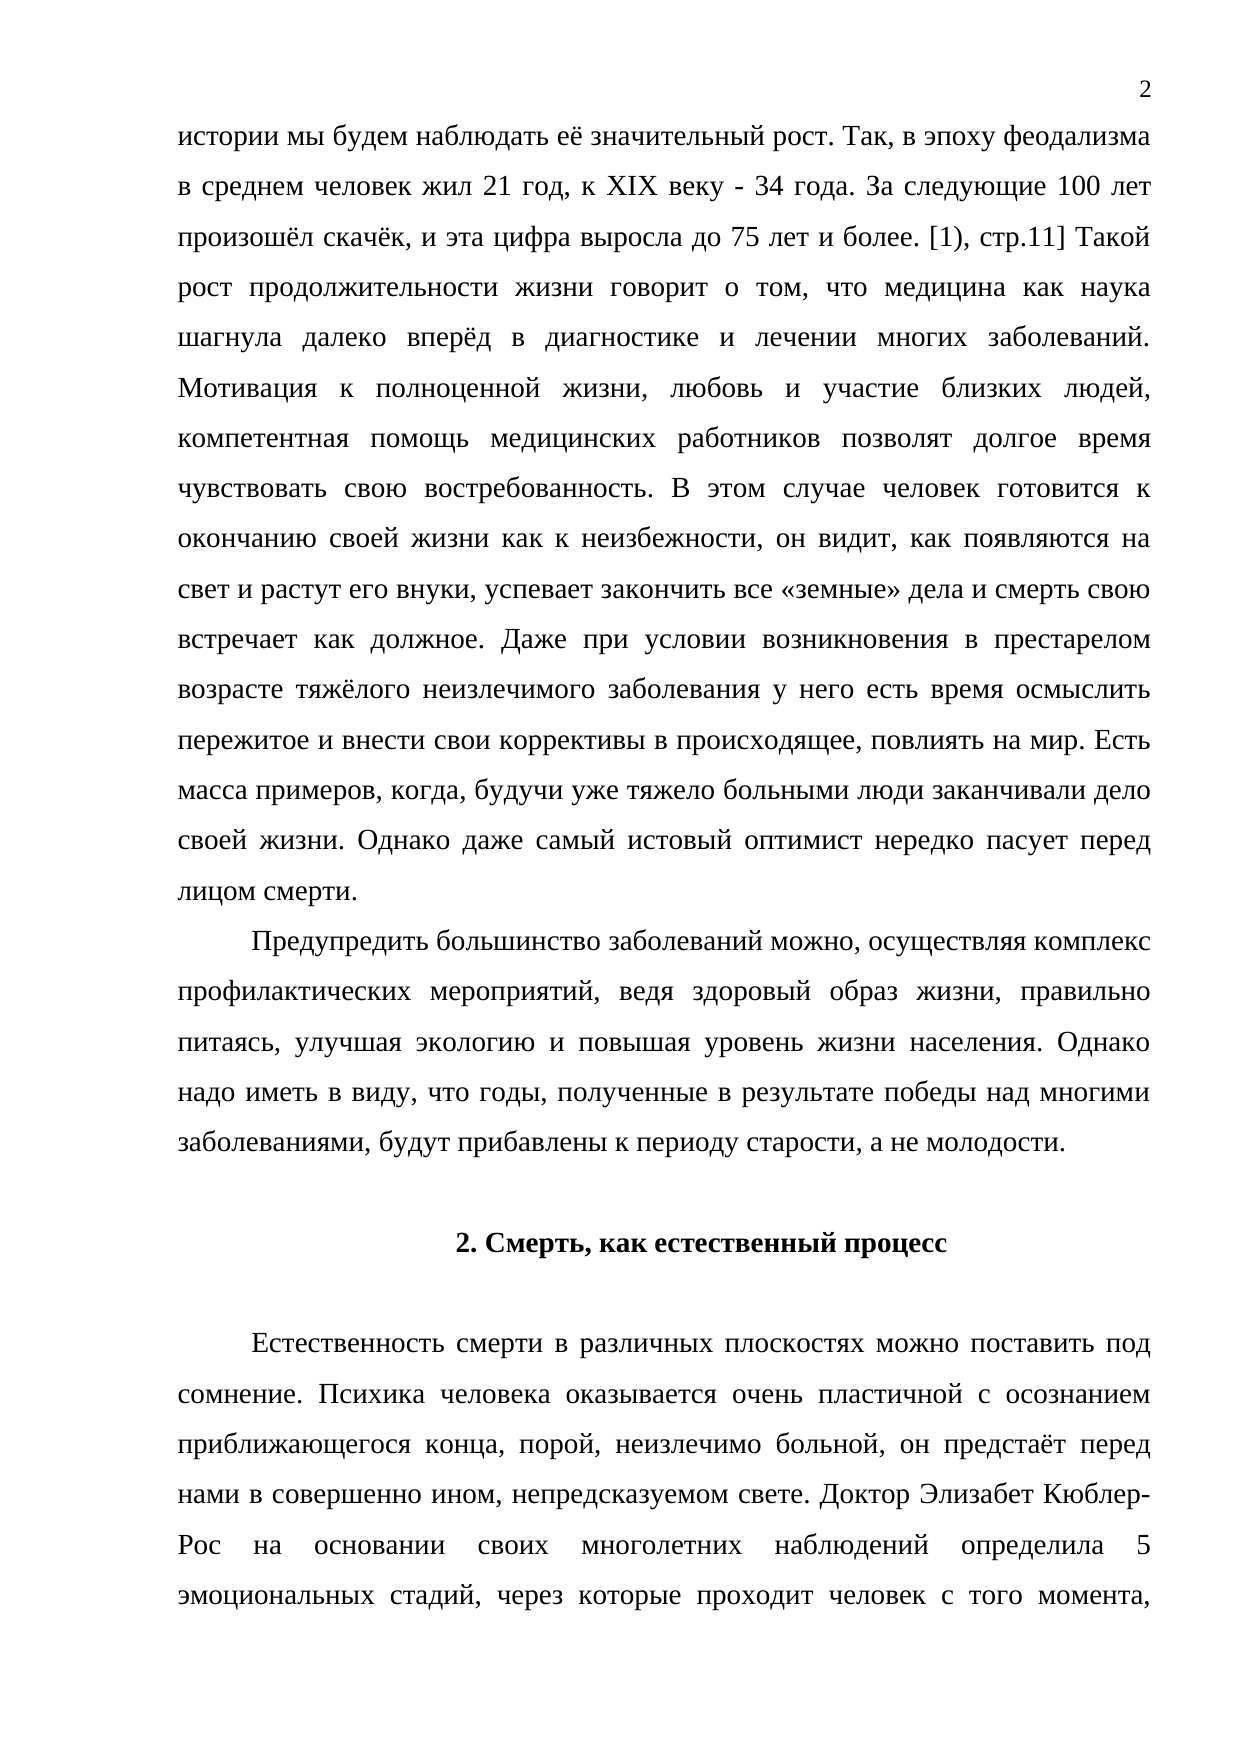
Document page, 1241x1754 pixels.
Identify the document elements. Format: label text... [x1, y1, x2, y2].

text 2. Смерть, как естественный процесс [177, 1225, 1152, 1258]
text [177, 1326, 1152, 1611]
text Предупредить большинство заболеваний можно, осуществляя комплекс профилактических мероприятий, ведя здоровый образ жизни, правильно питаясь, улучшая экологию и повышая уровень жизни населения. Однако надо иметь в виду, что годы, полученные в результате победы над многими заболеваниями, будут прибавлены к периоду старости, а не молодости. [177, 923, 1152, 1158]
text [177, 118, 1152, 906]
